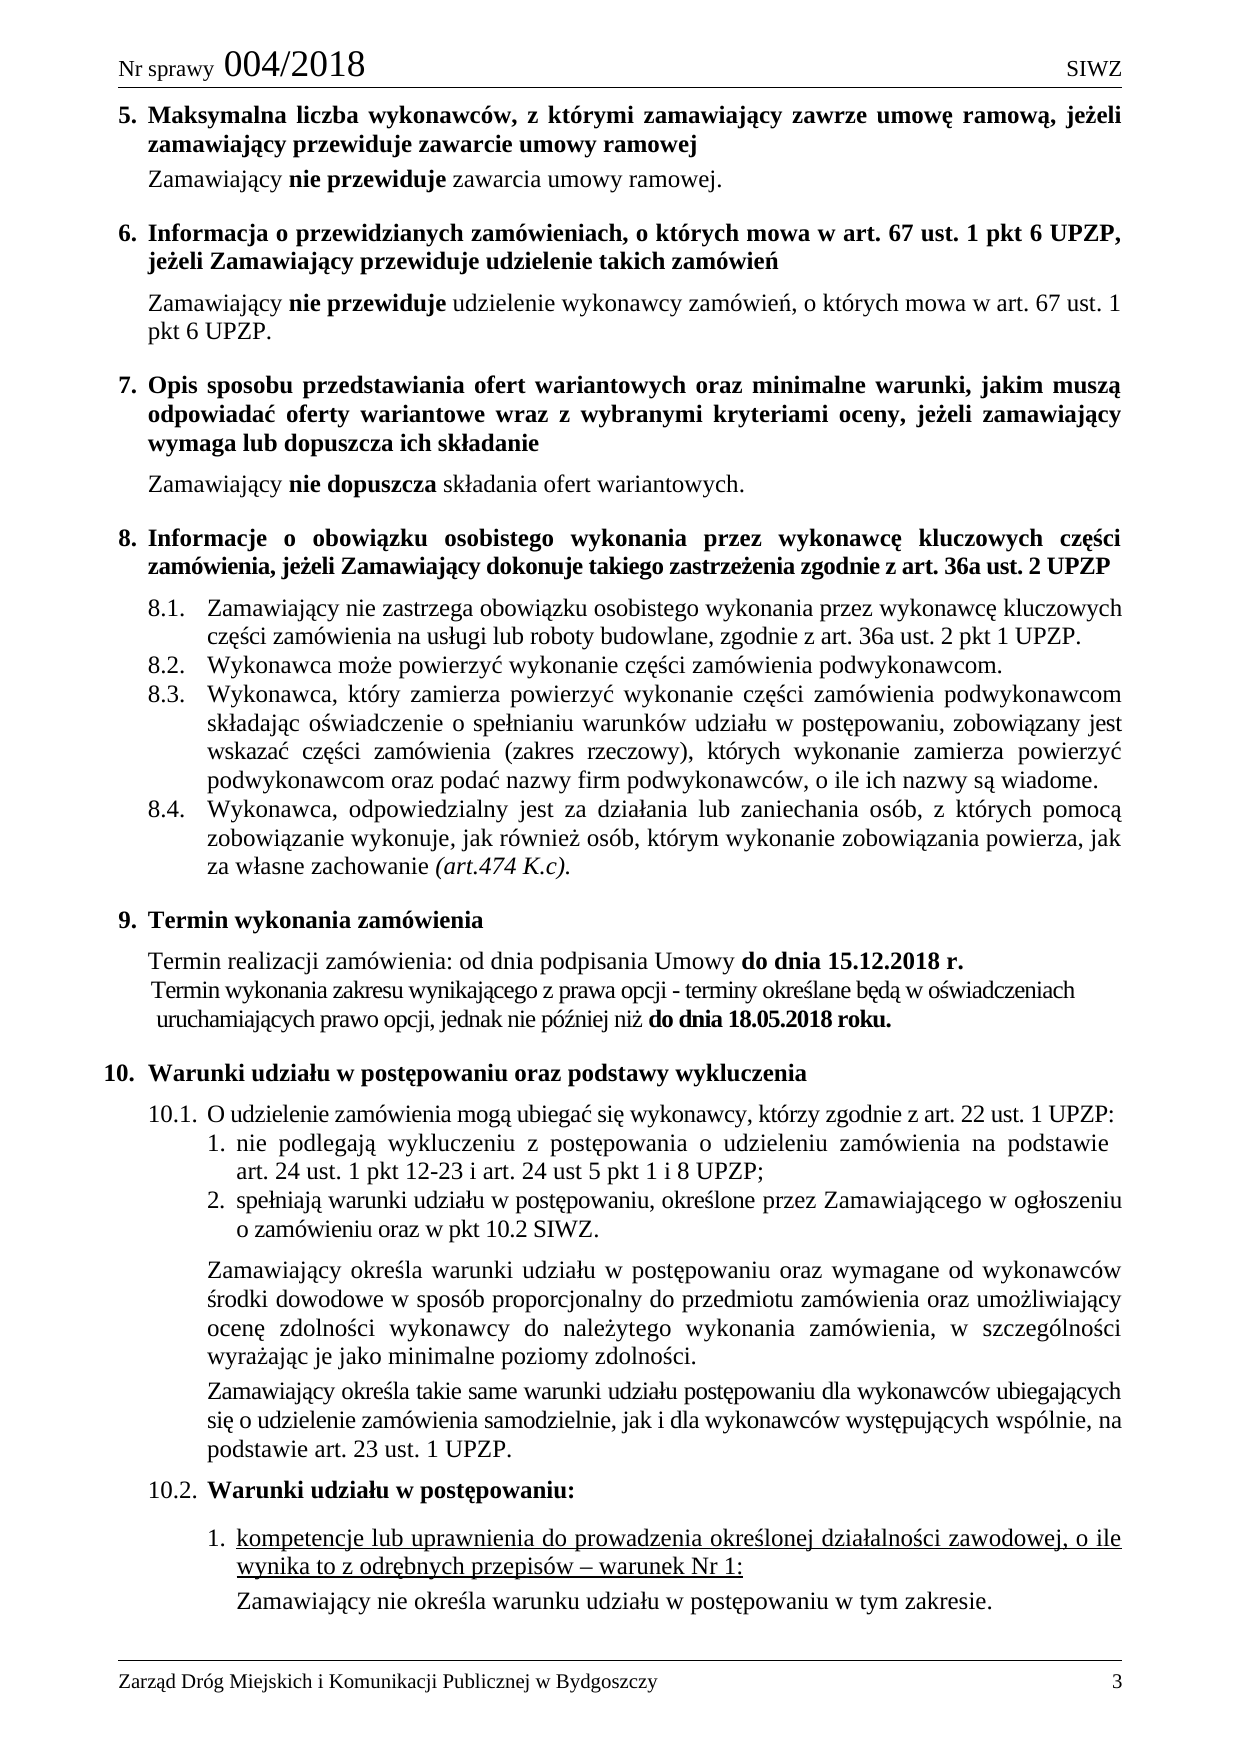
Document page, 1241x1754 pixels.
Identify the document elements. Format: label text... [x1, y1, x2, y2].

text Zamawiający określa warunki udziału w postępowaniu oraz wymagane od wykonawców środki dowodowe w sposób proporcjonalny do przedmiotu zamówienia oraz umożliwiający ocenę zdolności wykonawcy do należytego wykonania zamówienia, w szczególności wyrażając je jako minimalne poziomy zdolności. [207, 1255, 1122, 1370]
text 10. Warunki udziału w postępowaniu oraz podstawy wykluczenia [103, 1058, 1122, 1086]
text 10.1. O udzielenie zamówienia mogą ubiegać się wykonawcy, którzy zgodnie z art. 22 ust. 1 UPZP: [148, 1099, 1122, 1128]
text 9. Termin wykonania zamówienia [118, 905, 1122, 934]
text Termin wykonania zakresu wynikającego z prawa opcji - terminy określane będą w oświadczeniach [118, 975, 1122, 1004]
text 5. Maksymalna liczba wykonawców, z którymi zamawiający zawrze umowę ramową, jeżeli zamawiający przewiduje zawarcie umowy ramowej [118, 100, 1122, 158]
text uruchamiających prawo opcji, jednak nie później niż do dnia 18.05.2018 roku. [118, 1004, 1122, 1033]
text 7. Opis sposobu przedstawiania ofert wariantowych oraz minimalne warunki, jakim muszą odpowiadać oferty wariantowe wraz z wybranymi kryteriami oceny, jeżeli zamawiający wymaga lub dopuszcza ich składanie [118, 370, 1122, 456]
text Zamawiający określa takie same warunki udziału postępowaniu dla wykonawców ubiegających się o udzielenie zamówienia samodzielnie, jak i dla wykonawców występujących wspólnie, na podstawie art. 23 ust. 1 UPZP. [207, 1376, 1122, 1463]
text 1. kompetencje lub uprawnienia do prowadzenia określonej działalności zawodowej, o ile wynika to z odrębnych przepisów – warunek Nr 1: [207, 1523, 1122, 1580]
text Zamawiający nie dopuszcza składania ofert wariantowych. [148, 469, 1122, 498]
text 10.2. Warunki udziału w postępowaniu: [148, 1475, 1122, 1504]
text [236, 1586, 1122, 1615]
text Termin realizacji zamówienia: od dnia podpisania Umowy do dnia 15.12.2018 r. [148, 946, 1122, 975]
text 8.2. Wykonawca może powierzyć wykonanie części zamówienia podwykonawcom. [148, 650, 1122, 679]
text Zamawiający nie przewiduje udzielenie wykonawcy zamówień, o których mowa w art. 67 ust. 1 pkt 6 UPZP. [148, 288, 1122, 345]
text Zamawiający nie przewiduje zawarcia umowy ramowej. [148, 164, 1122, 193]
text 6. Informacja o przewidzianych zamówieniach, o których mowa w art. 67 ust. 1 pkt 6 UPZP, jeżeli Zamawiający przewiduje udzielenie takich zamówień [118, 218, 1122, 275]
text 8.4. Wykonawca, odpowiedzialny jest za działania lub zaniechania osób, z których pomocą zobowiązanie wykonuje, jak również osób, którym wykonanie zobowiązania powierza, jak za własne zachowanie (art.474 K.c). [148, 794, 1122, 880]
text 8.1. Zamawiający nie zastrzega obowiązku osobistego wykonania przez wykonawcę kluczowych części zamówienia na usługi lub roboty budowlane, zgodnie z art. 36a ust. 2 pkt 1 UPZP. [148, 593, 1122, 650]
list spełniają warunki udziału w postępowaniu, określone przez Zamawiającego w ogłoszeniu o zamówieniu oraz w pkt 10.2 SIWZ. [207, 1185, 1122, 1243]
list nie podlegają wykluczeniu z postępowania o udzieleniu zamówienia na podstawie art. 24 ust. 1 pkt 12-23 i art. 24 ust 5 pkt 1 i 8 UPZP; [207, 1128, 1122, 1185]
text 8. Informacje o obowiązku osobistego wykonania przez wykonawcę kluczowych części zamówienia, jeżeli Zamawiający dokonuje takiego zastrzeżenia zgodnie z art. 36a ust. 2 UPZP [118, 523, 1122, 580]
text 8.3. Wykonawca, który zamierza powierzyć wykonanie części zamówienia podwykonawcom składając oświadczenie o spełnianiu warunków udziału w postępowaniu, zobowiązany jest wskazać części zamówienia (zakres rzeczowy), których wykonanie zamierza powierzyć podwykonawcom oraz podać nazwy firm podwykonawców, o ile ich nazwy są wiadome. [148, 679, 1122, 794]
